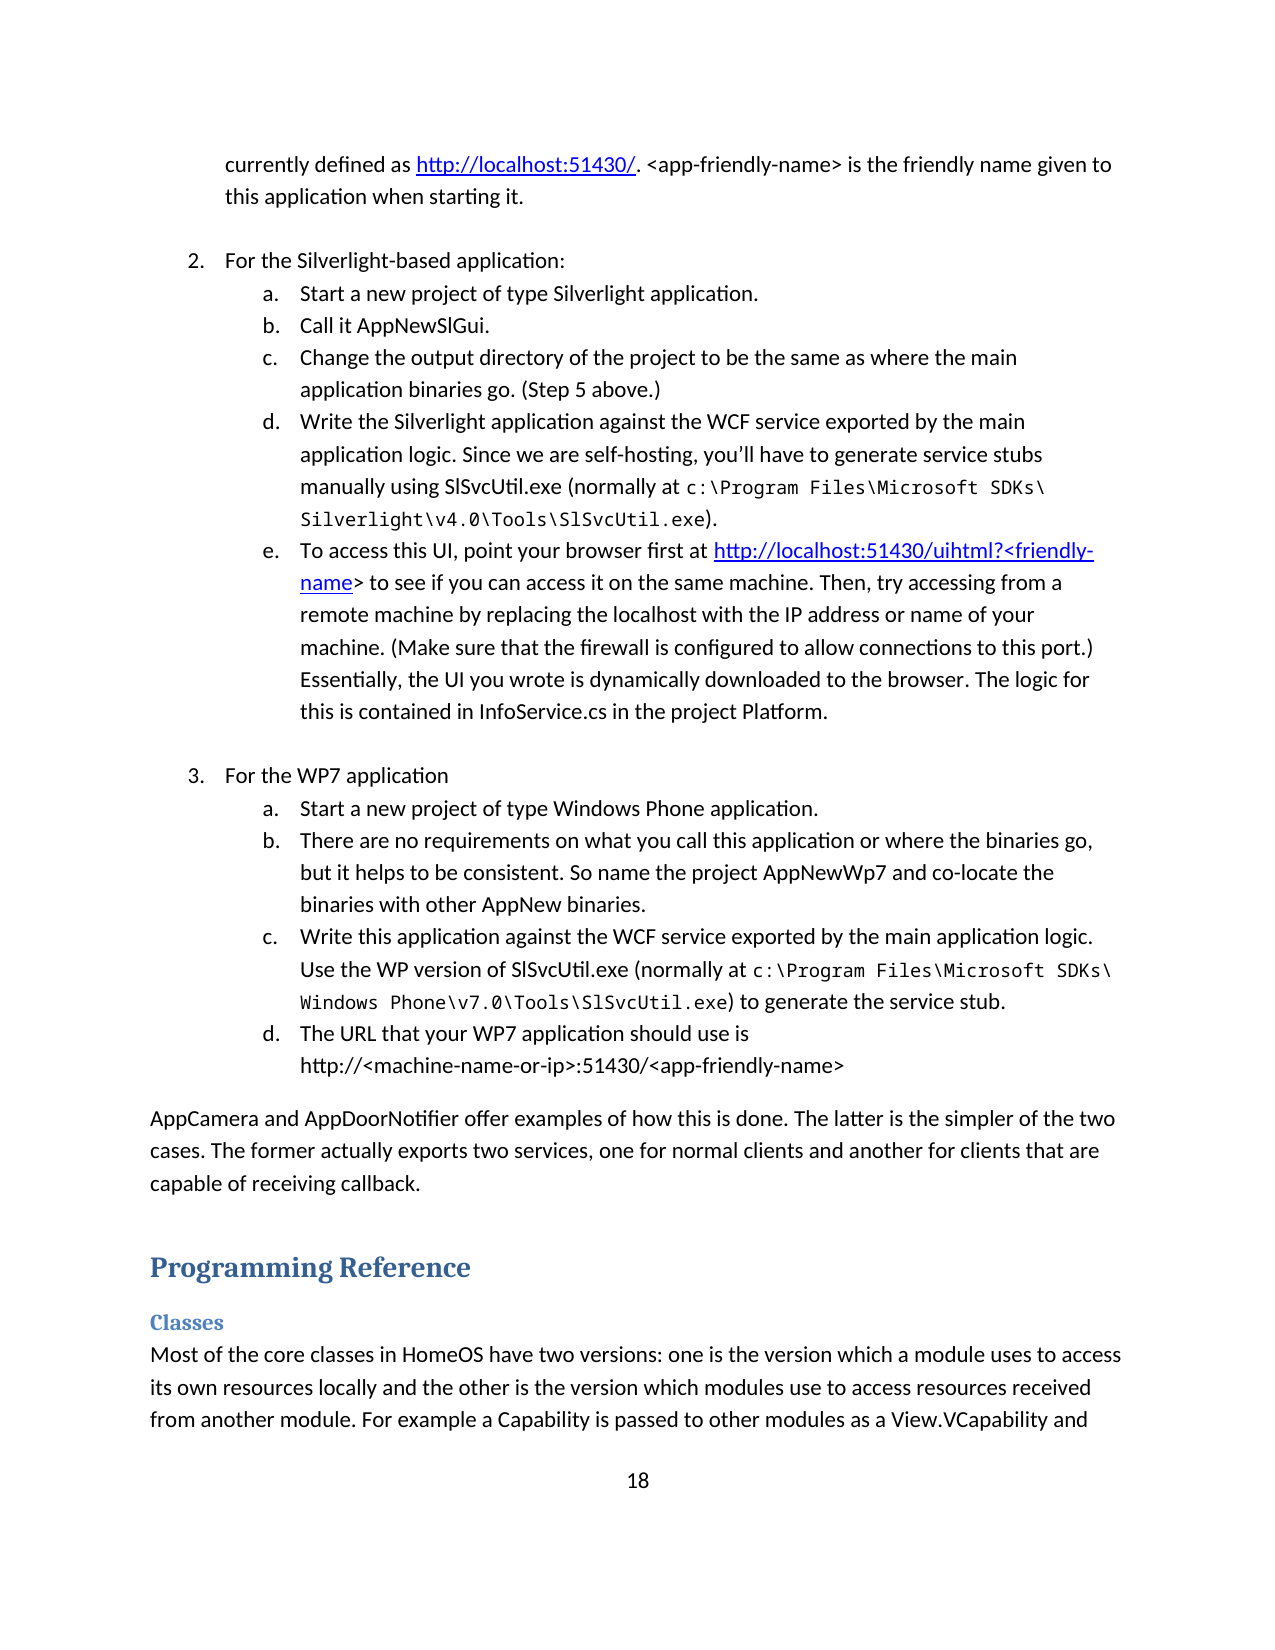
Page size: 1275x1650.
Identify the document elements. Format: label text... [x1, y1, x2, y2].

list Call it AppNewSlGui. [262, 311, 1125, 339]
list For the Silverlight-based application: [187, 247, 1125, 274]
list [187, 150, 1125, 210]
subtitle Classes [150, 1310, 1125, 1337]
list Change the output directory of the project to be the same as where the main application binaries go. (Step 5 above.) [262, 343, 1125, 403]
list Write the Silverlight application against the WCF service exported by the main application logic. Since we are self-hosting, you’ll have to generate service stubs manually using SlSvcUtil.exe (normally at c:\Program Files\Microsoft SDKs\Silverlight\v4.0\Tools\SlSvcUtil.exe). [262, 407, 1125, 532]
list Start a new project of type Silverlight application. [262, 279, 1125, 307]
list For the WP7 application [187, 762, 1125, 789]
list The URL that your WP7 application should use is http://<machine-name-or-ip>:51430/<app-friendly-name> [262, 1019, 1125, 1079]
list Write this application against the WCF service exported by the main application logic. Use the WP version of SlSvcUtil.exe (normally at c:\Program Files\Microsoft SDKs\Windows Phone\v7.0\Tools\SlSvcUtil.exe) to generate the service stub. [262, 922, 1125, 1015]
subtitle Programming Reference [150, 1251, 1125, 1284]
list There are no requirements on what you call this application or where the binaries go, but it helps to be consistent. So name the project AppNewWp7 and co-locate the binaries with other AppNew binaries. [262, 826, 1125, 918]
list To access this UI, point your browser first at http://localhost:51430/uihtml?<friendly-name> to see if you can access it on the same machine. Then, try accessing from a remote machine by replacing the localhost with the IP address or name of your machine. (Make sure that the firewall is configured to allow connections to this port.) Essentially, the UI you wrote is dynamically downloaded to the browser. The logic for this is contained in InfoService.cs in the project Platform. [262, 536, 1125, 725]
list Start a new project of type Windows Phone application. [262, 794, 1125, 822]
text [150, 1340, 1125, 1433]
text AppCamera and AppDoorNotifier offer examples of how this is done. The latter is the simpler of the two cases. The former actually exports two services, one for normal clients and another for clients that are capable of receiving callback. [150, 1104, 1125, 1197]
